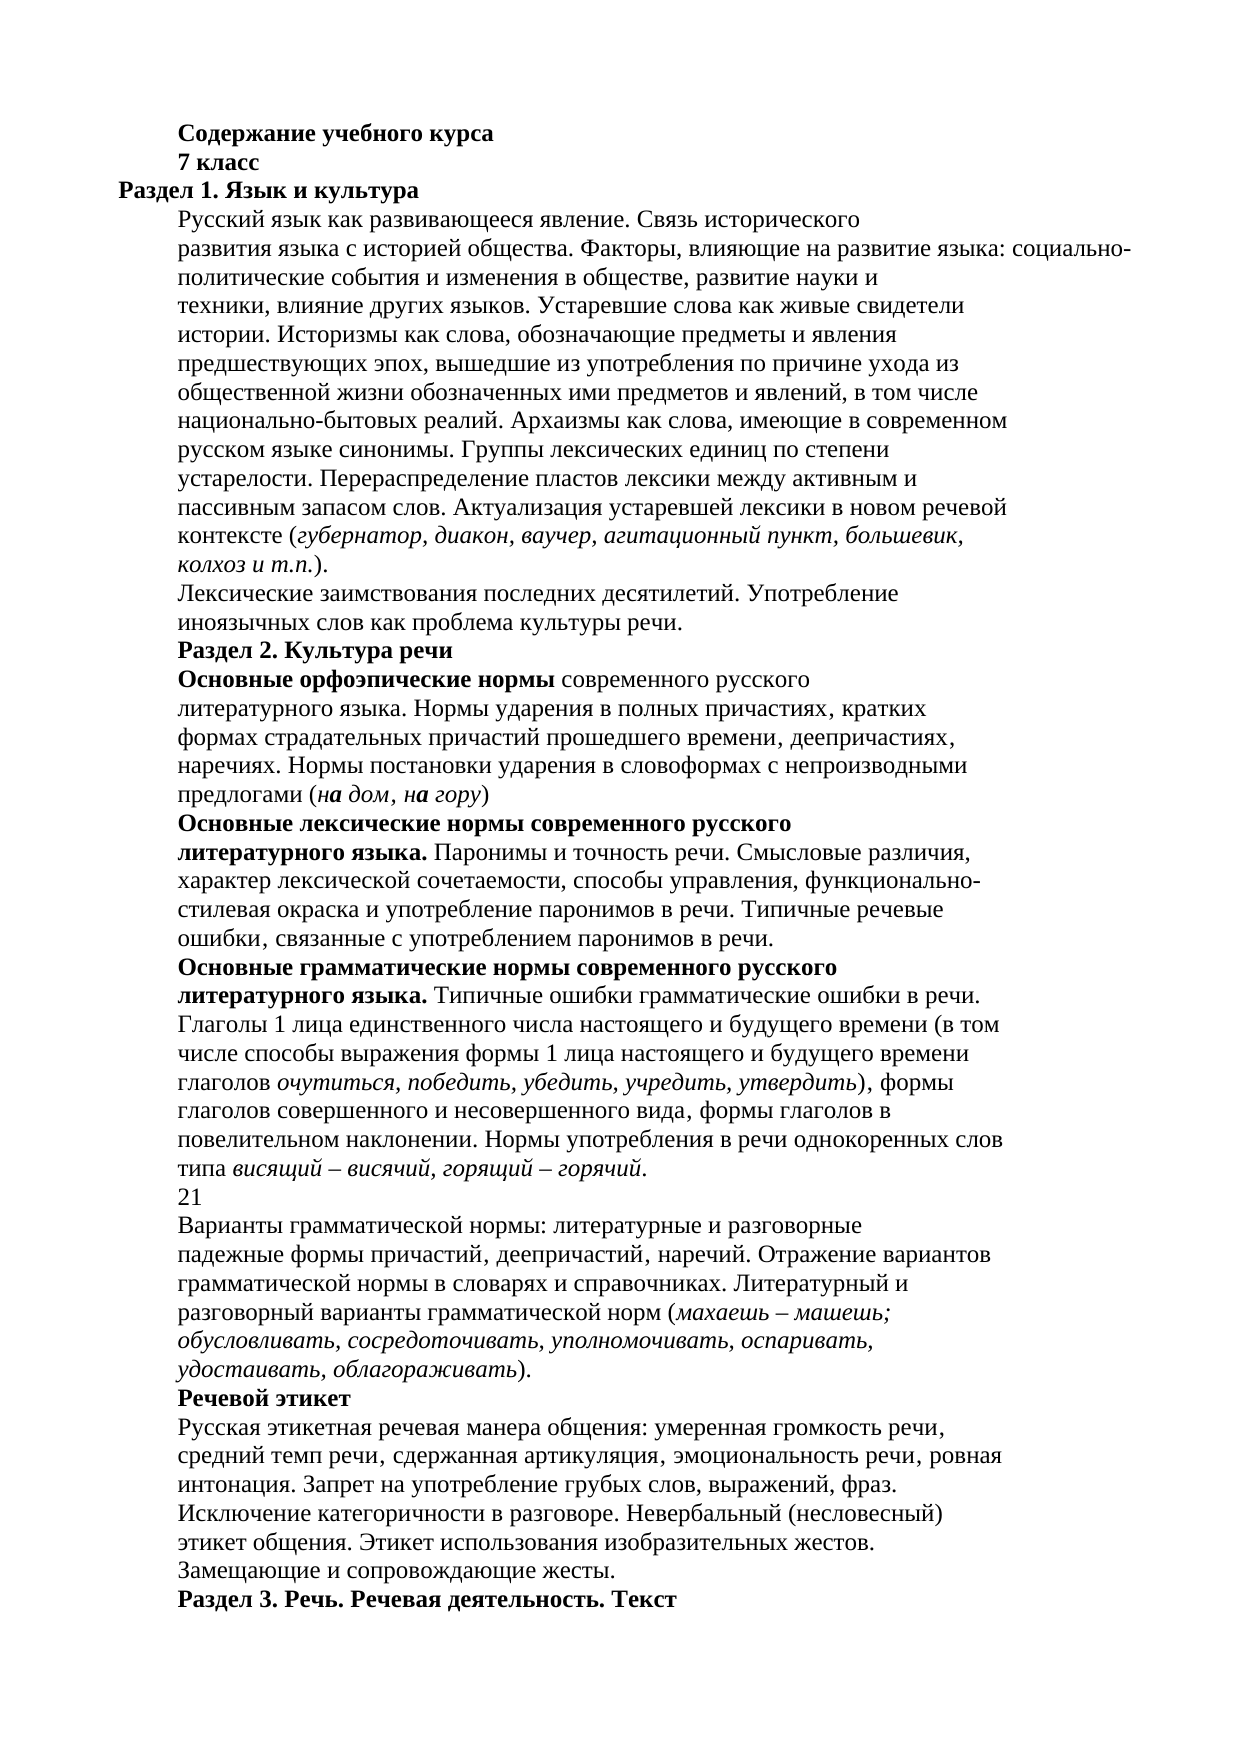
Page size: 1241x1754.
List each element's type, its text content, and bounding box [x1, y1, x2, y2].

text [118, 176, 1181, 1613]
text Содержание учебного курса [177, 118, 1152, 147]
text 7 класс [177, 147, 1152, 176]
